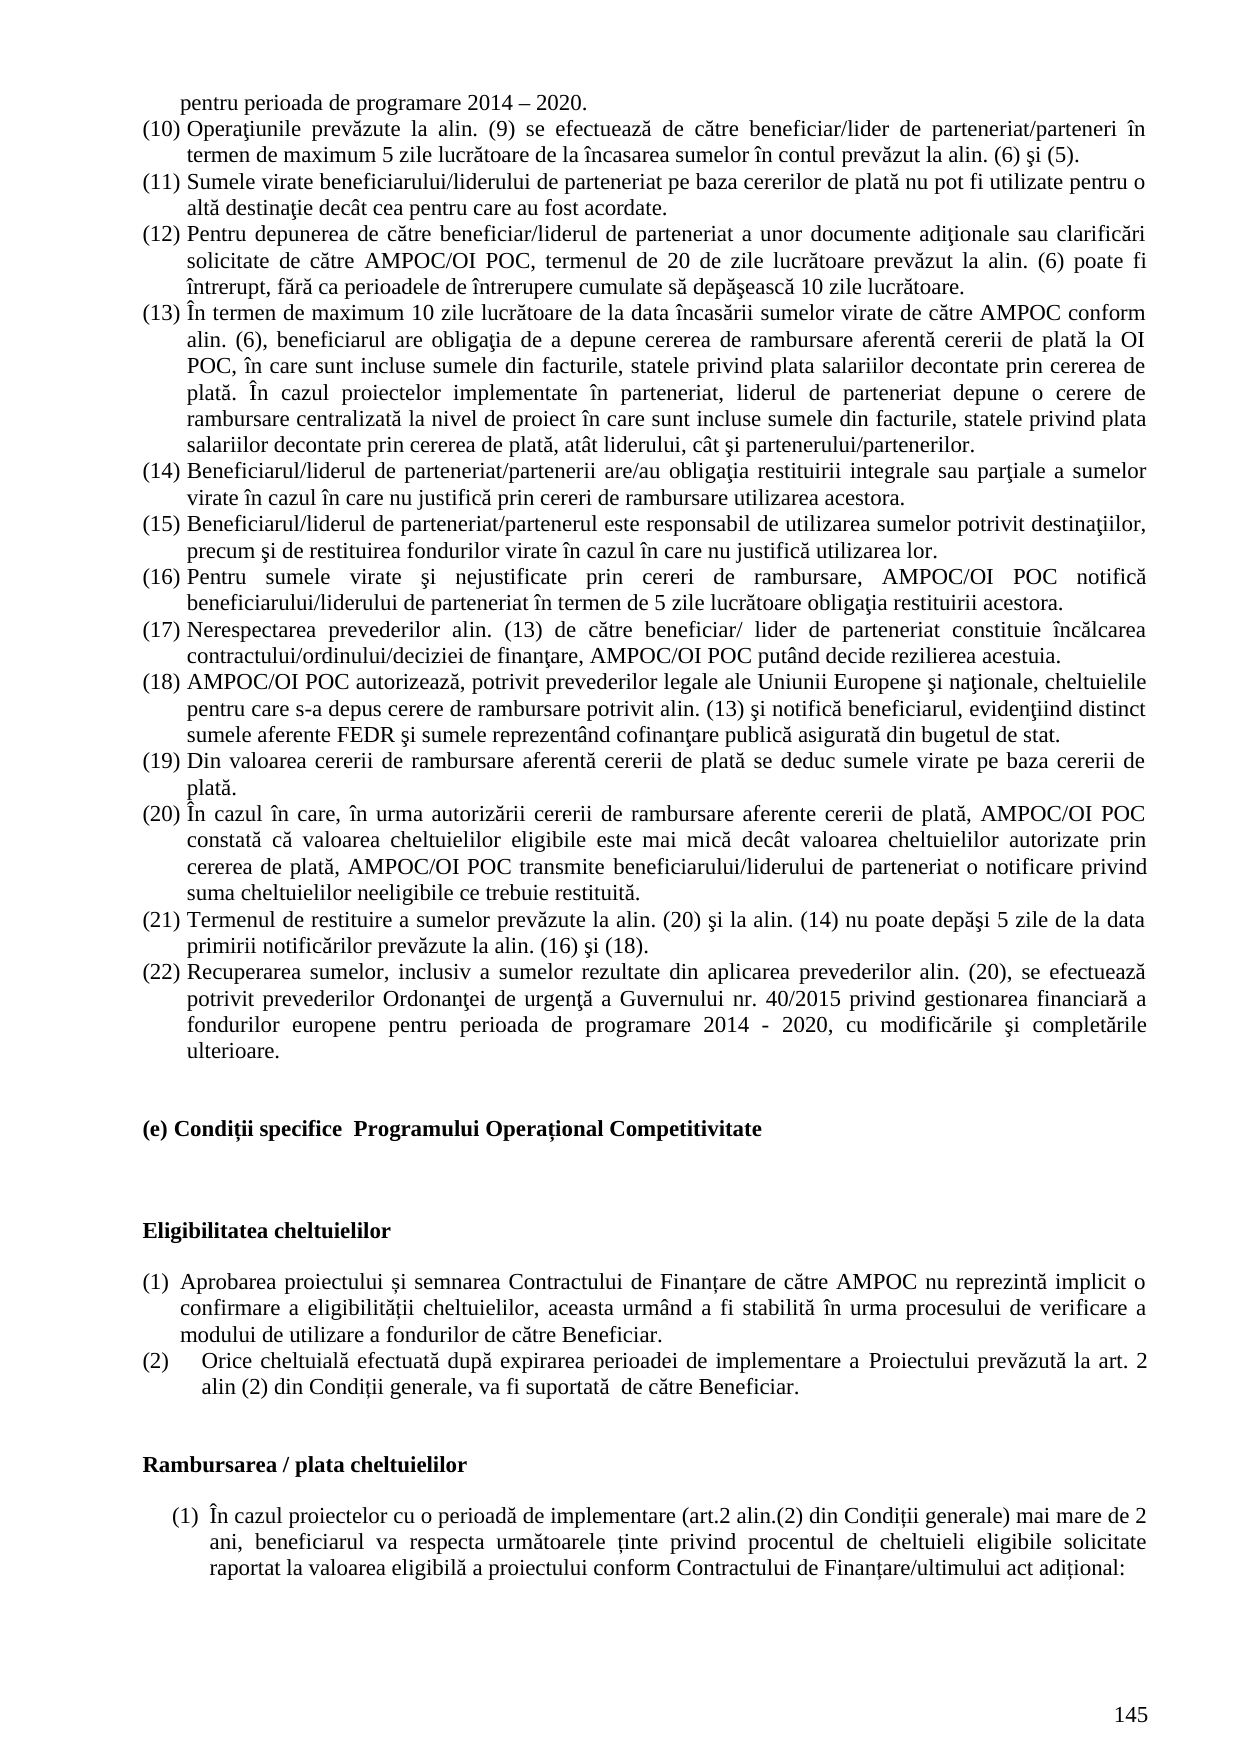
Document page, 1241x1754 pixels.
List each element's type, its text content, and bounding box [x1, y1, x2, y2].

list Sumele virate beneficiarului/liderului de parteneriat pe baza cererilor de plată nu pot fi utilizate pentru o altă destinaţie decât cea pentru care au fost acordate. [142, 168, 1148, 220]
list Nerespectarea prevederilor alin. (13) de către beneficiar/ lider de parteneriat constituie încălcarea contractului/ordinului/deciziei de finanţare, AMPOC/OI POC putând decide rezilierea acestuia. [142, 616, 1148, 668]
list AMPOC/OI POC autorizează, potrivit prevederilor legale ale Uniunii Europene şi naţionale, cheltuielile pentru care s-a depus cerere de rambursare potrivit alin. (13) şi notifică beneficiarul, evidenţiind distinct sumele aferente FEDR şi sumele reprezentând cofinanţare publică asigurată din bugetul de stat. [142, 668, 1148, 747]
text Eligibilitatea cheltuielilor [142, 1217, 1148, 1243]
list În cazul proiectelor cu o perioadă de implementare (art.2 alin.(2) din Condiții generale) mai mare de 2 ani, beneficiarul va respecta următoarele ținte privind procentul de cheltuieli eligibile solicitate raportat la valoarea eligibilă a proiectului conform Contractului de Finanțare/ultimului act adițional: [172, 1502, 1148, 1581]
list Din valoarea cererii de rambursare aferentă cererii de plată se deduc sumele virate pe baza cererii de plată. [142, 747, 1148, 800]
list Beneficiarul/liderul de parteneriat/partenerii are/au obligaţia restituirii integrale sau parţiale a sumelor virate în cazul în care nu justifică prin cereri de rambursare utilizarea acestora. [142, 458, 1148, 510]
text Rambursarea / plata cheltuielilor [142, 1451, 1148, 1477]
list În termen de maximum 10 zile lucrătoare de la data încasării sumelor virate de către AMPOC conform alin. (6), beneficiarul are obligaţia de a depune cererea de rambursare aferentă cererii de plată la OI POC, în care sunt incluse sumele din facturile, statele privind plata salariilor decontate prin cererea de plată. În cazul proiectelor implementate în parteneriat, liderul de parteneriat depune o cerere de rambursare centralizată la nivel de proiect în care sunt incluse sumele din facturile, statele privind plata salariilor decontate prin cererea de plată, atât liderului, cât şi partenerului/partenerilor. [142, 299, 1148, 458]
list Operaţiunile prevăzute la alin. (9) se efectuează de către beneficiar/lider de parteneriat/parteneri în termen de maximum 5 zile lucrătoare de la încasarea sumelor în contul prevăzut la alin. (6) şi (5). [142, 115, 1148, 168]
list În cazul în care, în urma autorizării cererii de rambursare aferente cererii de plată, AMPOC/OI POC constată că valoarea cheltuielilor eligibile este mai mică decât valoarea cheltuielilor autorizate prin cererea de plată, AMPOC/OI POC transmite beneficiarului/liderului de parteneriat o notificare privind suma cheltuielilor neeligibile ce trebuie restituită. [142, 800, 1148, 906]
list Aprobarea proiectului și semnarea Contractului de Finanțare de către AMPOC nu reprezintă implicit o confirmare a eligibilității cheltuielilor, aceasta urmând a fi stabilită în urma procesului de verificare a modului de utilizare a fondurilor de către Beneficiar. [142, 1268, 1148, 1347]
list Termenul de restituire a sumelor prevăzute la alin. (20) şi la alin. (14) nu poate depăşi 5 zile de la data primirii notificărilor prevăzute la alin. (16) şi (18). [142, 906, 1148, 958]
list Beneficiarul/liderul de parteneriat/partenerul este responsabil de utilizarea sumelor potrivit destinaţiilor, precum şi de restituirea fondurilor virate în cazul în care nu justifică utilizarea lor. [142, 510, 1148, 563]
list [142, 89, 1148, 115]
list Recuperarea sumelor, inclusiv a sumelor rezultate din aplicarea prevederilor alin. (20), se efectuează potrivit prevederilor Ordonanţei de urgenţă a Guvernului nr. 40/2015 privind gestionarea financiară a fondurilor europene pentru perioada de programare 2014 - 2020, cu modificările şi completările ulterioare. [142, 958, 1148, 1064]
list Pentru sumele virate şi nejustificate prin cereri de rambursare, AMPOC/OI POC notifică beneficiarului/liderului de parteneriat în termen de 5 zile lucrătoare obligaţia restituirii acestora. [142, 563, 1148, 616]
list Orice cheltuială efectuată după expirarea perioadei de implementare a Proiectului prevăzută la art. 2 alin (2) din Condiții generale, va fi suportată de către Beneficiar. [142, 1347, 1148, 1400]
text (e) Condiții specifice Programului Operațional Competitivitate [142, 1115, 1148, 1141]
list Pentru depunerea de către beneficiar/liderul de parteneriat a unor documente adiţionale sau clarificări solicitate de către AMPOC/OI POC, termenul de 20 de zile lucrătoare prevăzut la alin. (6) poate fi întrerupt, fără ca perioadele de întrerupere cumulate să depăşească 10 zile lucrătoare. [142, 220, 1148, 299]
